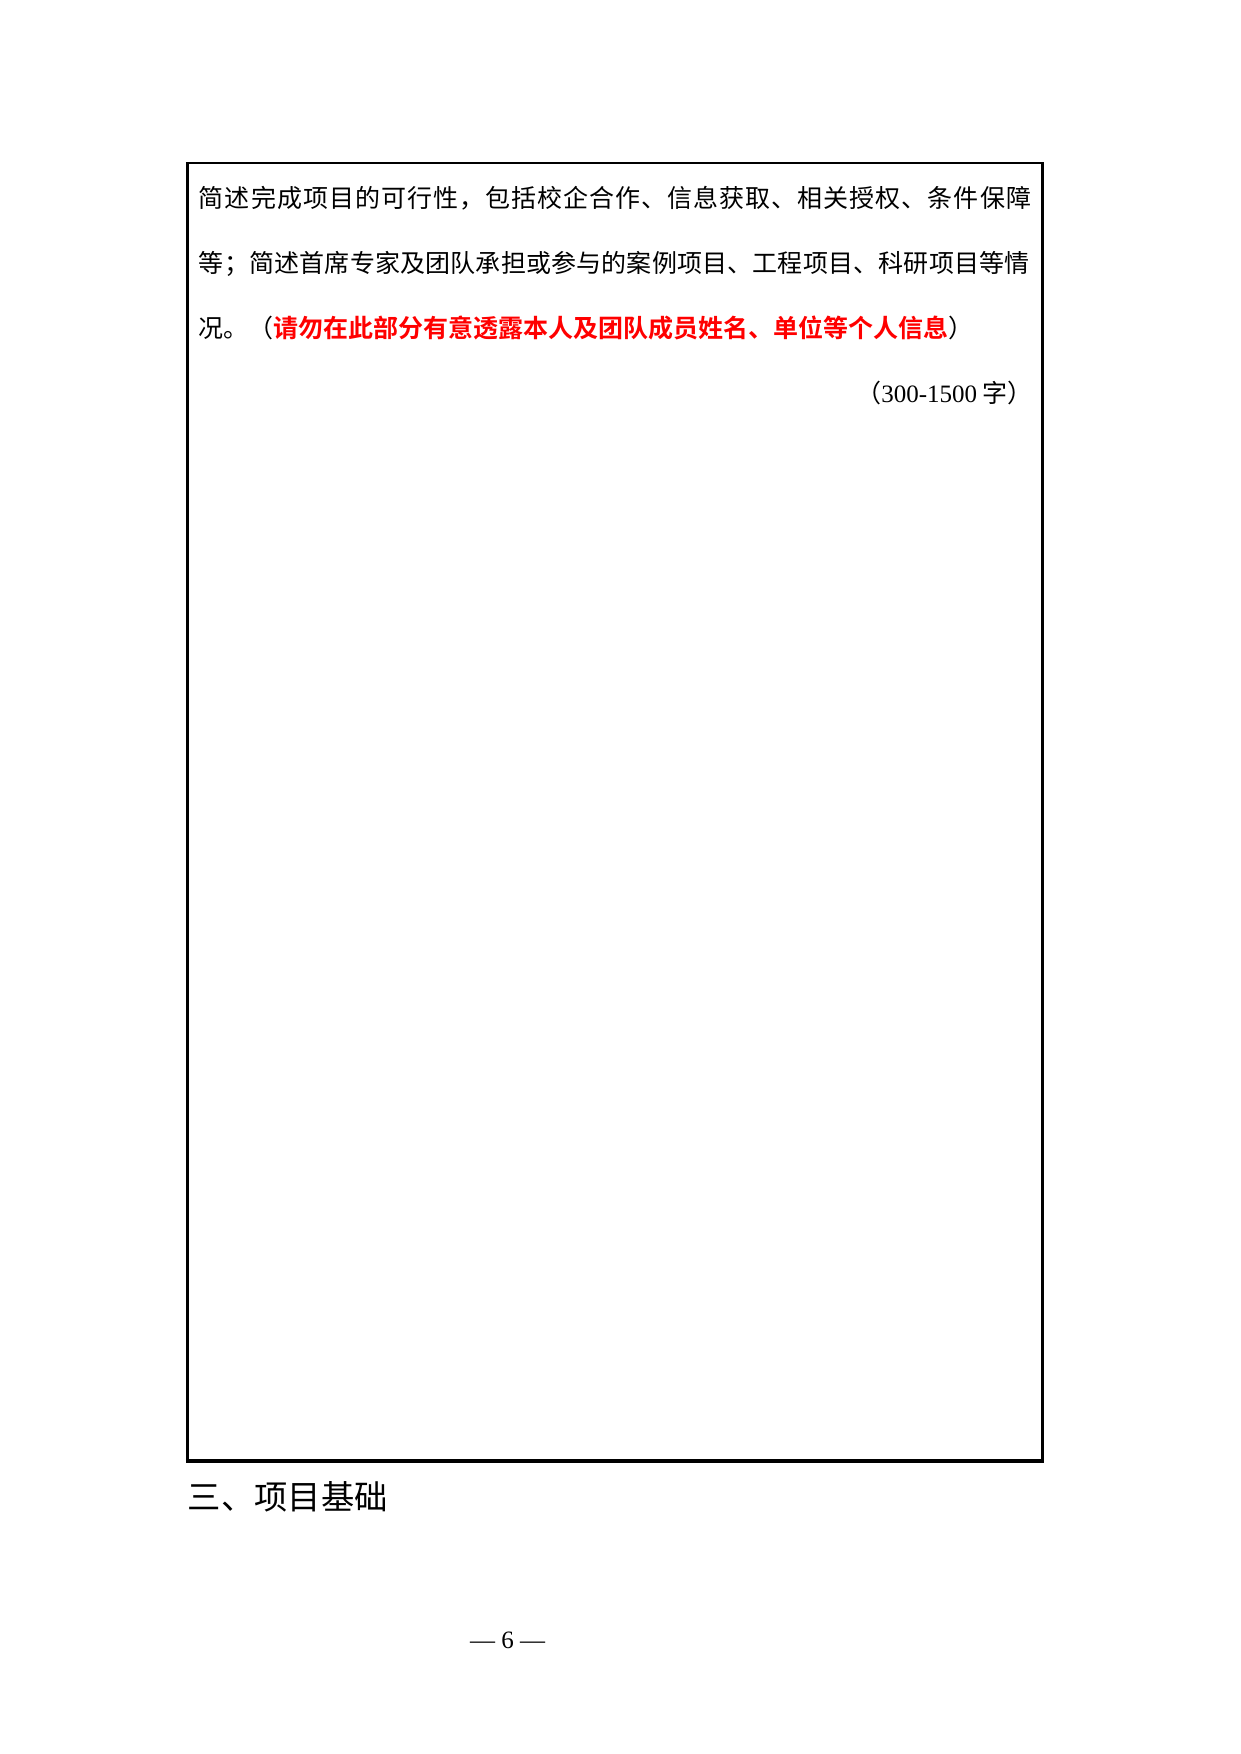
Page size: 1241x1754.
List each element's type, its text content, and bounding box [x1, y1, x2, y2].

text 三、项目基础 [187, 1462, 1053, 1527]
table_header 简述完成项目的可行性，包括校企合作、信息获取、相关授权、条件保障等；简述首席专家及团队承担或参与的案例项目、工程项目、科研项目等情况。（请勿在此部分有意透露本人及团队成员姓名、单位等个人信息） （300-1500字） [189, 164, 1041, 1459]
